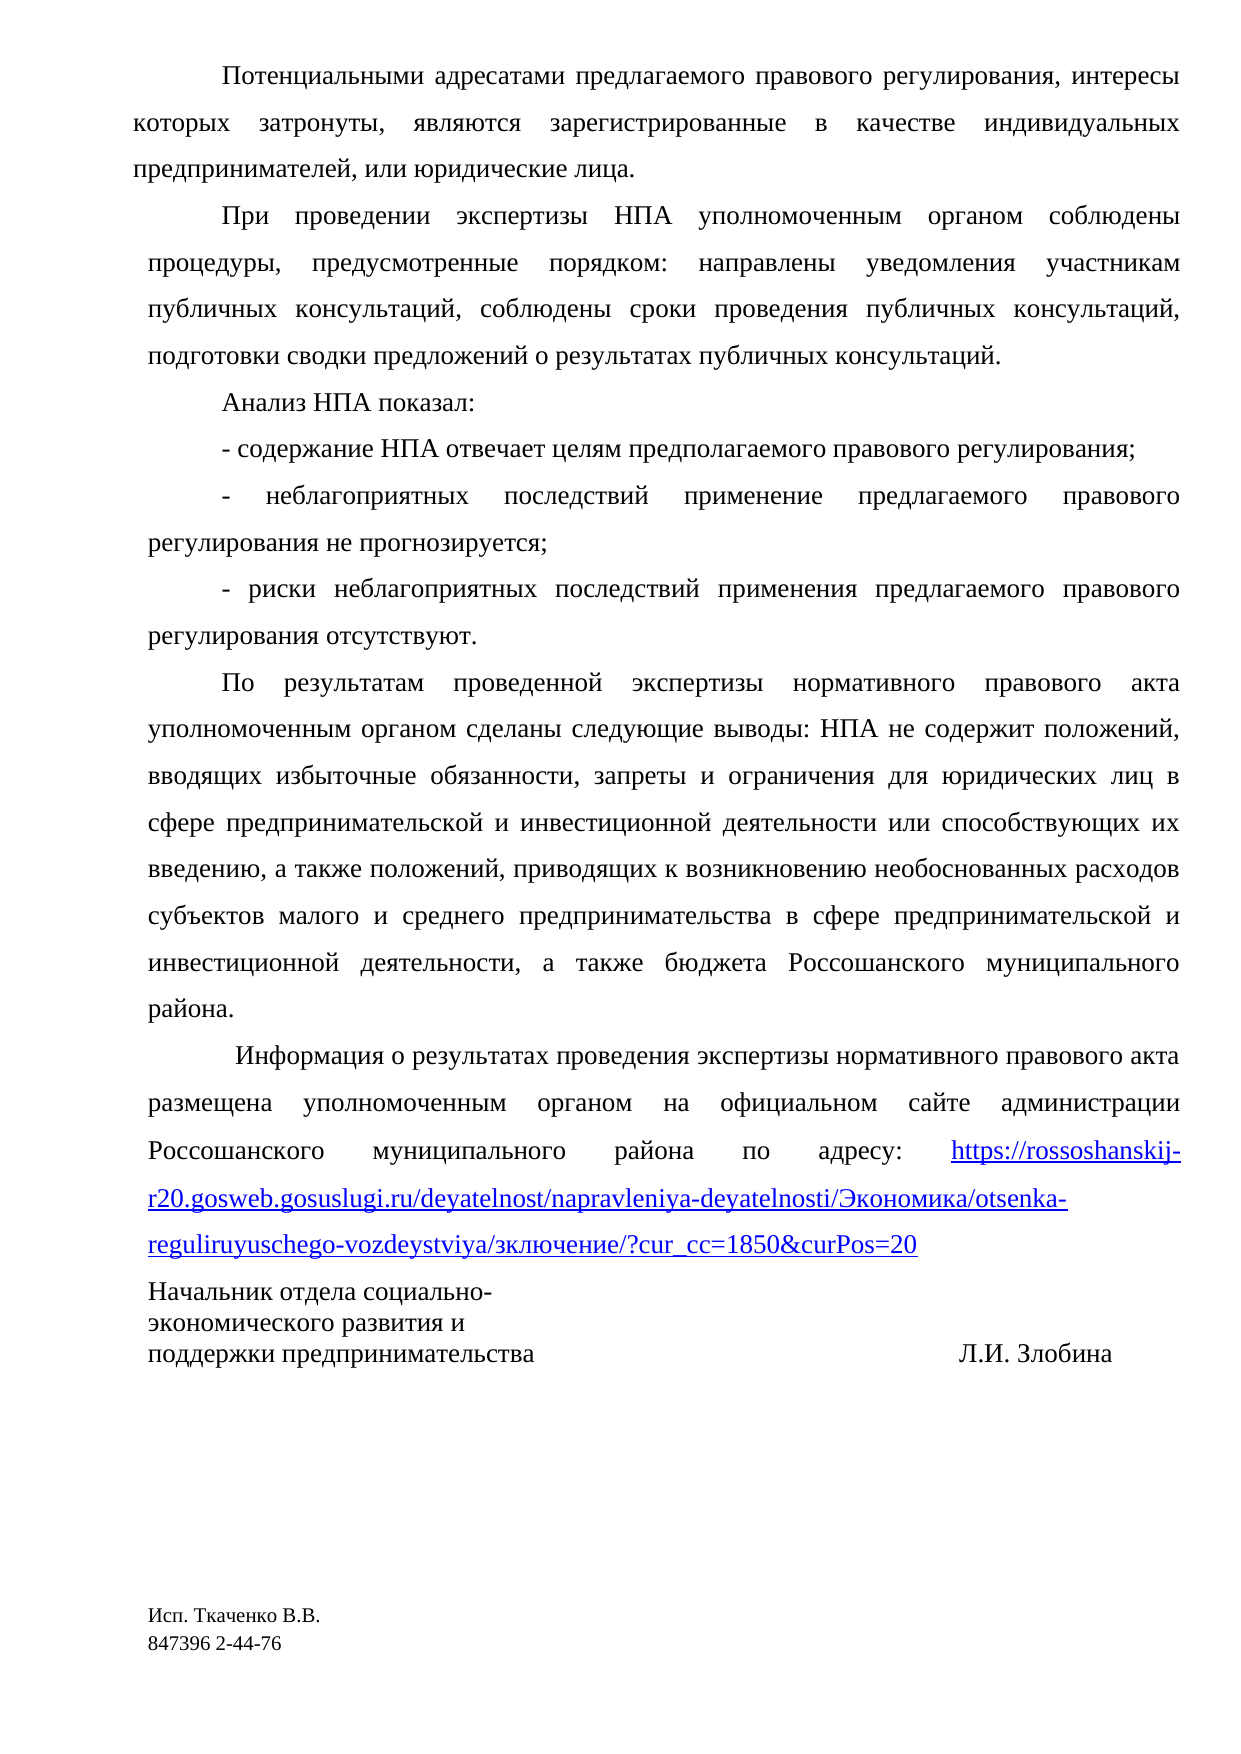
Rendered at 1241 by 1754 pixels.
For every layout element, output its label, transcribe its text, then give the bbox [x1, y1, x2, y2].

text - содержание НПА отвечает целям предполагаемого правового регулирования; [148, 432, 1181, 463]
text поддержки предпринимательства Л.И. Злобина [148, 1337, 1181, 1369]
text Исп. Ткаченко В.В. [148, 1603, 1181, 1627]
text При проведении экспертизы НПА уполномоченным органом соблюдены процедуры, предусмотренные порядком: направлены уведомления участникам публичных консультаций, соблюдены сроки проведения публичных консультаций, подготовки сводки предложений о результатах публичных консультаций. [148, 199, 1181, 370]
text экономического развития и [148, 1306, 1181, 1337]
text 847396 2-44-76 [148, 1631, 1181, 1655]
text По результатам проведенной экспертизы нормативного правового акта уполномоченным органом сделаны следующие выводы: НПА не содержит положений, вводящих избыточные обязанности, запреты и ограничения для юридических лиц в сфере предпринимательской и инвестиционной деятельности или способствующих их введению, а также положений, приводящих к возникновению необоснованных расходов субъектов малого и среднего предпринимательства в сфере предпринимательской и инвестиционной деятельности, а также бюджета Россошанского муниципального района. [148, 666, 1181, 1023]
text - риски неблагоприятных последствий применения предлагаемого правового регулирования отсутствуют. [148, 572, 1181, 650]
text Информация о результатах проведения экспертизы нормативного правового акта размещена уполномоченным органом на официальном сайте администрации Россошанского муниципального района по адресу: https://rossoshanskij-r20.gosweb.gosuslugi.ru/deyatelnost/napravleniya-deyatelnosti/Экономика/otsenka-reguliruyuschego-vozdeystviya/зключение/?cur_cc=1850&curPos=20 [148, 1039, 1181, 1260]
text - неблагоприятных последствий применение предлагаемого правового регулирования не прогнозируется; [148, 479, 1181, 557]
text Анализ НПА показал: [148, 386, 1181, 417]
text Начальник отдела социально- [148, 1275, 1181, 1306]
text Потенциальными адресатами предлагаемого правового регулирования, интересы которых затронуты, являются зарегистрированные в качестве индивидуальных предпринимателей, или юридические лица. [133, 59, 1181, 183]
